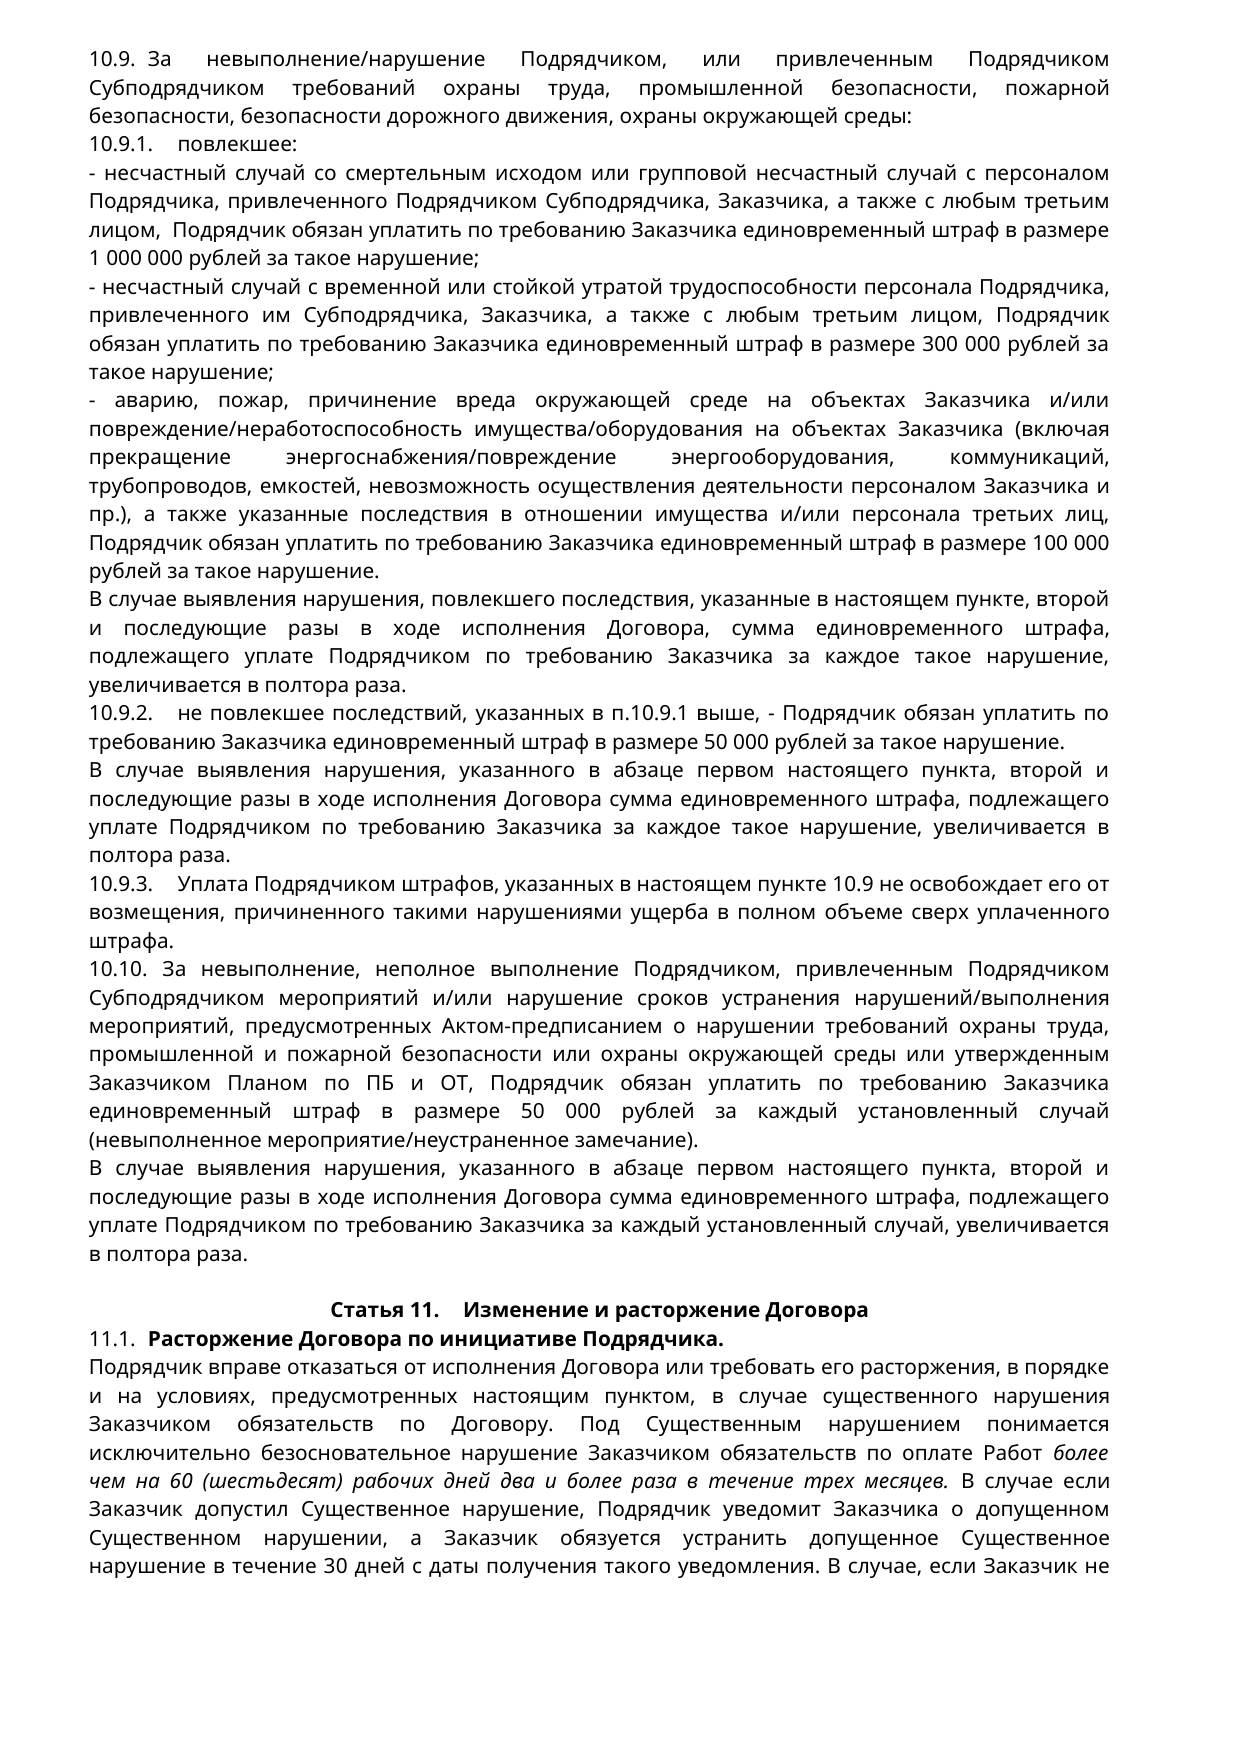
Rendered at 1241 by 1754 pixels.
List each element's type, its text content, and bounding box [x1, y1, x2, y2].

text В случае выявления нарушения, указанного в абзаце первом настоящего пункта, второй и последующие разы в ходе исполнения Договора сумма единовременного штрафа, подлежащего уплате Подрядчиком по требованию Заказчика за каждый установленный случай, увеличивается в полтора раза. [89, 1153, 1111, 1267]
list - аварию, пожар, причинение вреда окружающей среде на объектах Заказчика и/или повреждение/неработоспособность имущества/оборудования на объектах Заказчика (включая прекращение энергоснабжения/повреждение энергооборудования, коммуникаций, трубопроводов, емкостей, невозможность осуществления деятельности персоналом Заказчика и пр.), а также указанные последствия в отношении имущества и/или персонала третьих лиц, Подрядчик обязан уплатить по требованию Заказчика единовременный штраф в размере 100 000 рублей за такое нарушение. [89, 386, 1111, 584]
list В случае выявления нарушения, указанного в абзаце первом настоящего пункта, второй и последующие разы в ходе исполнения Договора сумма единовременного штрафа, подлежащего уплате Подрядчиком по требованию Заказчика за каждое такое нарушение, увеличивается в полтора раза. [89, 755, 1111, 869]
list В случае выявления нарушения, повлекшего последствия, указанные в настоящем пункте, второй и последующие разы в ходе исполнения Договора, сумма единовременного штрафа, подлежащего уплате Подрядчиком по требованию Заказчика за каждое такое нарушение, увеличивается в полтора раза. [89, 584, 1111, 698]
list За невыполнение, неполное выполнение Подрядчиком, привлеченным Подрядчиком Субподрядчиком мероприятий и/или нарушение сроков устранения нарушений/выполнения мероприятий, предусмотренных Актом-предписанием о нарушении требований охраны труда, промышленной и пожарной безопасности или охраны окружающей среды или утвержденным Заказчиком Планом по ПБ и ОТ, Подрядчик обязан уплатить по требованию Заказчика единовременный штраф в размере 50 000 рублей за каждый установленный случай (невыполненное мероприятие/неустраненное замечание). [89, 954, 1111, 1153]
list - несчастный случай с временной или стойкой утратой трудоспособности персонала Подрядчика, привлеченного им Субподрядчика, Заказчика, а также с любым третьим лицом, Подрядчик обязан уплатить по требованию Заказчика единовременный штраф в размере 300 000 рублей за такое нарушение; [89, 272, 1111, 386]
list повлекшее: [89, 129, 1111, 158]
list За невыполнение/нарушение Подрядчиком, или привлеченным Подрядчиком Субподрядчиком требований охраны труда, промышленной безопасности, пожарной безопасности, безопасности дорожного движения, охраны окружающей среды: [89, 44, 1111, 129]
list не повлекшее последствий, указанных в п.10.9.1 выше, - Подрядчик обязан уплатить по требованию Заказчика единовременный штраф в размере 50 000 рублей за такое нарушение. [89, 698, 1111, 755]
list Расторжение Договора по инициативе Подрядчика. [89, 1324, 1111, 1352]
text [89, 1352, 1111, 1580]
list - несчастный случай со смертельным исходом или групповой несчастный случай с персоналом Подрядчика, привлеченного Подрядчиком Субподрядчика, Заказчика, а также с любым третьим лицом, Подрядчик обязан уплатить по требованию Заказчика единовременный штраф в размере 1 000 000 рублей за такое нарушение; [89, 158, 1111, 272]
list Уплата Подрядчиком штрафов, указанных в настоящем пункте 10.9 не освобождает его от возмещения, причиненного такими нарушениями ущерба в полном объеме сверх уплаченного штрафа. [89, 869, 1111, 954]
list Изменение и расторжение Договора [89, 1296, 1111, 1324]
